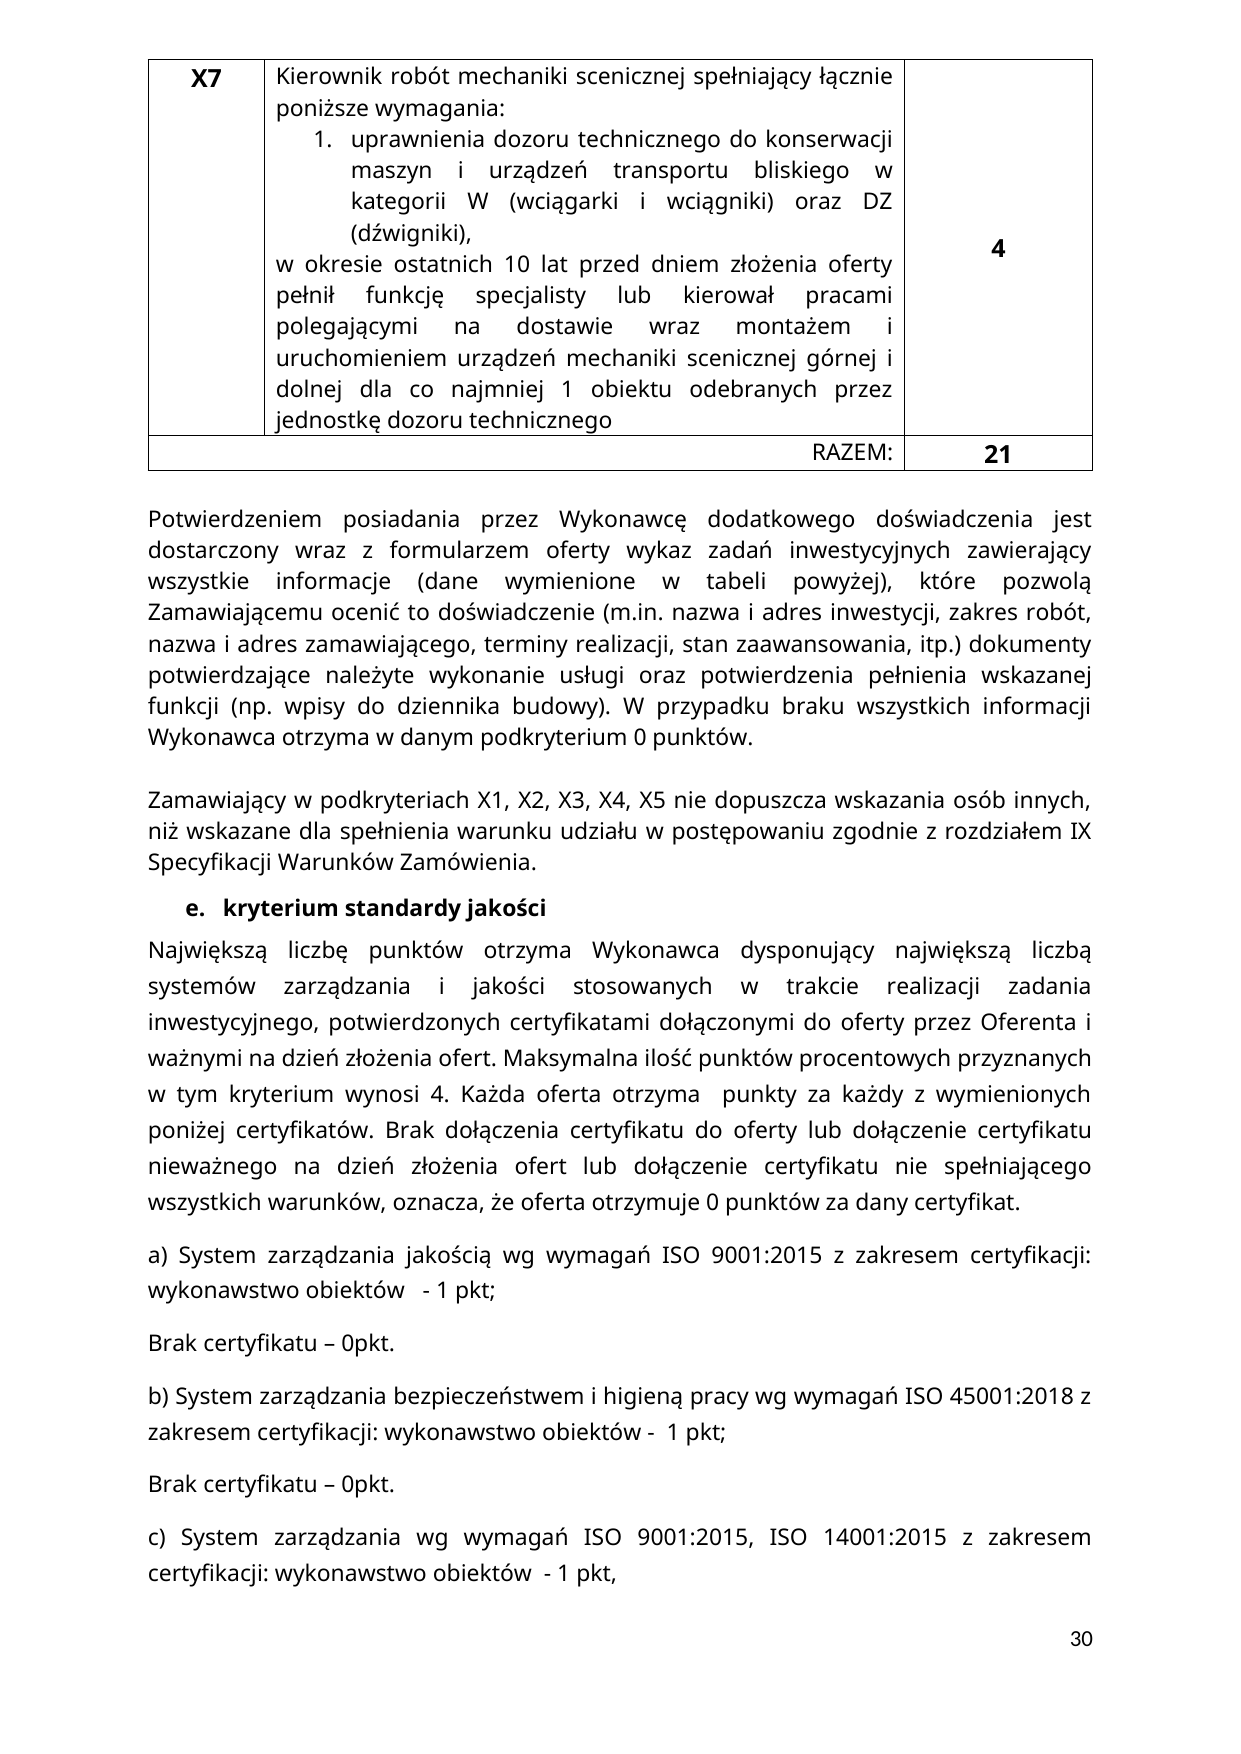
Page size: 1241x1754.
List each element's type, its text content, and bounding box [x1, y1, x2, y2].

text Brak certyfikatu – 0pkt. [148, 1468, 1093, 1499]
text Największą liczbę punktów otrzyma Wykonawca dysponujący największą liczbą systemów zarządzania i jakości stosowanych w trakcie realizacji zadania inwestycyjnego, potwierdzonych certyfikatami dołączonymi do oferty przez Oferenta i ważnymi na dzień złożenia ofert. Maksymalna ilość punktów procentowych przyznanych w tym kryterium wynosi 4. Każda oferta otrzyma punkty za każdy z wymienionych poniżej certyfikatów. Brak dołączenia certyfikatu do oferty lub dołączenie certyfikatu nieważnego na dzień złożenia ofert lub dołączenie certyfikatu nie spełniającego wszystkich warunków, oznacza, że oferta otrzymuje 0 punktów za dany certyfikat. [148, 934, 1093, 1217]
text Potwierdzeniem posiadania przez Wykonawcę dodatkowego doświadczenia jest dostarczony wraz z formularzem oferty wykaz zadań inwestycyjnych zawierający wszystkie informacje (dane wymienione w tabeli powyżej), które pozwolą Zamawiającemu ocenić to doświadczenie (m.in. nazwa i adres inwestycji, zakres robót, nazwa i adres zamawiającego, terminy realizacji, stan zaawansowania, itp.) dokumenty potwierdzające należyte wykonanie usługi oraz potwierdzenia pełnienia wskazanej funkcji (np. wpisy do dziennika budowy). W przypadku braku wszystkich informacji Wykonawca otrzyma w danym podkryterium 0 punktów. [148, 503, 1093, 753]
table_cell Kierownik robót mechaniki scenicznej spełniający łącznie poniższe wymagania: uprawnienia dozoru technicznego do konserwacji maszyn i urządzeń transportu bliskiego w kategorii W (wciągarki i wciągniki) oraz DZ (dźwigniki), w okresie ostatnich 10 lat przed dniem złożenia oferty pełnił funkcję specjalisty lub kierował pracami polegającymi na dostawie wraz montażem i uruchomieniem urządzeń mechaniki scenicznej górnej i dolnej dla co najmniej 1 obiektu odebranych przez jednostkę dozoru technicznego [265, 60, 904, 435]
table_cell RAZEM: [149, 436, 904, 470]
text b) System zarządzania bezpieczeństwem i higieną pracy wg wymagań ISO 45001:2018 z zakresem certyfikacji: wykonawstwo obiektów - 1 pkt; [148, 1380, 1093, 1447]
text c) System zarządzania wg wymagań ISO 9001:2015, ISO 14001:2015 z zakresem certyfikacji: wykonawstwo obiektów - 1 pkt, [148, 1521, 1093, 1588]
text Zamawiający w podkryteriach X1, X2, X3, X4, X5 nie dopuszcza wskazania osób innych, niż wskazane dla spełnienia warunku udziału w postępowaniu zgodnie z rozdziałem IX Specyfikacji Warunków Zamówienia. [148, 784, 1093, 878]
text a) System zarządzania jakością wg wymagań ISO 9001:2015 z zakresem certyfikacji: wykonawstwo obiektów - 1 pkt; [148, 1238, 1093, 1306]
table_cell 21 [905, 436, 1092, 470]
text Brak certyfikatu – 0pkt. [148, 1327, 1093, 1358]
table_cell X7 [149, 60, 264, 435]
list kryterium standardy jakości [185, 892, 1093, 923]
table_cell 4 [905, 60, 1092, 435]
